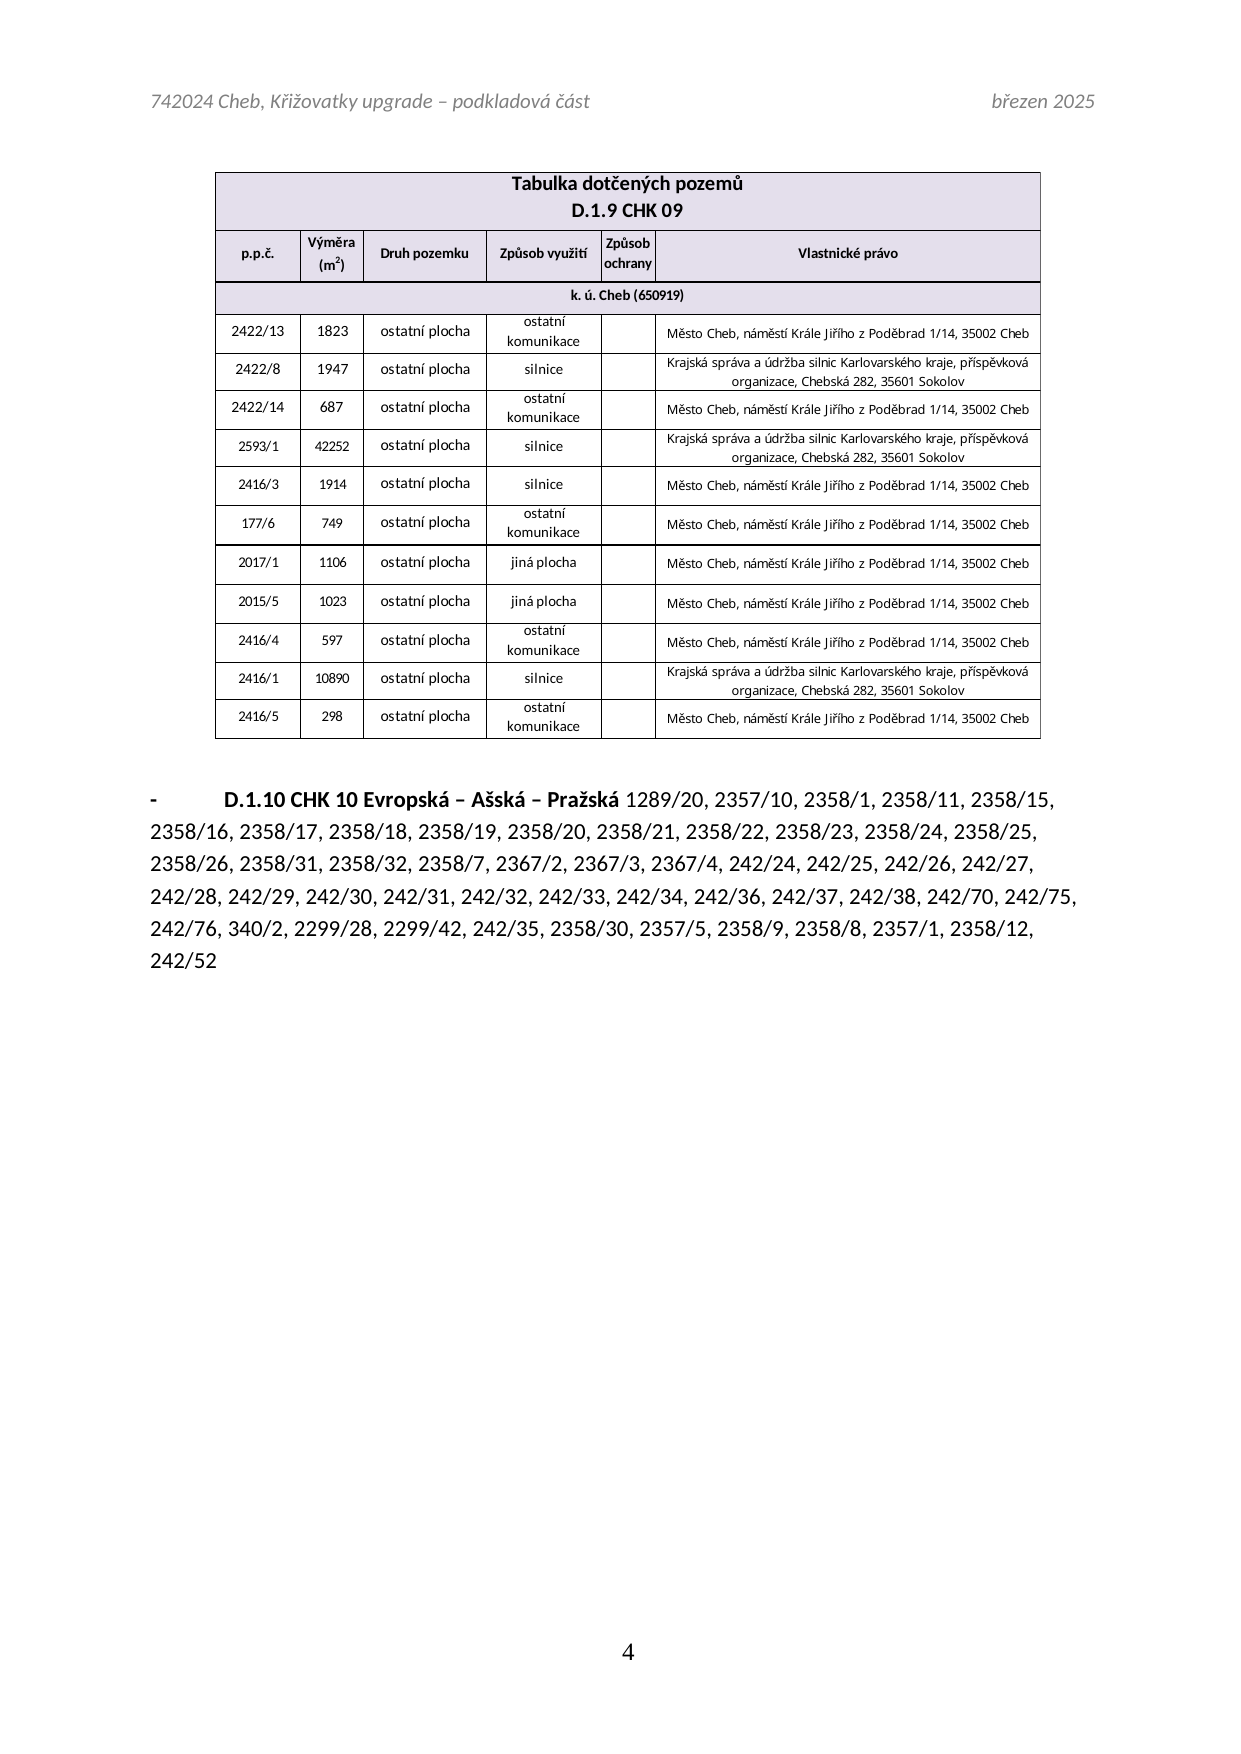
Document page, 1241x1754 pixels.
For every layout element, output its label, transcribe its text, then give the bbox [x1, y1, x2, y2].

text - D.1.10 CHK 10 Evropská – Ašská – Pražská 1289/20, 2357/10, 2358/1, 2358/11, 2358/15, 2358/16, 2358/17, 2358/18, 2358/19, 2358/20, 2358/21, 2358/22, 2358/23, 2358/24, 2358/25, 2358/26, 2358/31, 2358/32, 2358/7, 2367/2, 2367/3, 2367/4, 242/24, 242/25, 242/26, 242/27, 242/28, 242/29, 242/30, 242/31, 242/32, 242/33, 242/34, 242/36, 242/37, 242/38, 242/70, 242/75, 242/76, 340/2, 2299/28, 2299/42, 242/35, 2358/30, 2357/5, 2358/9, 2358/8, 2357/1, 2358/12, 242/52 [150, 785, 1106, 974]
